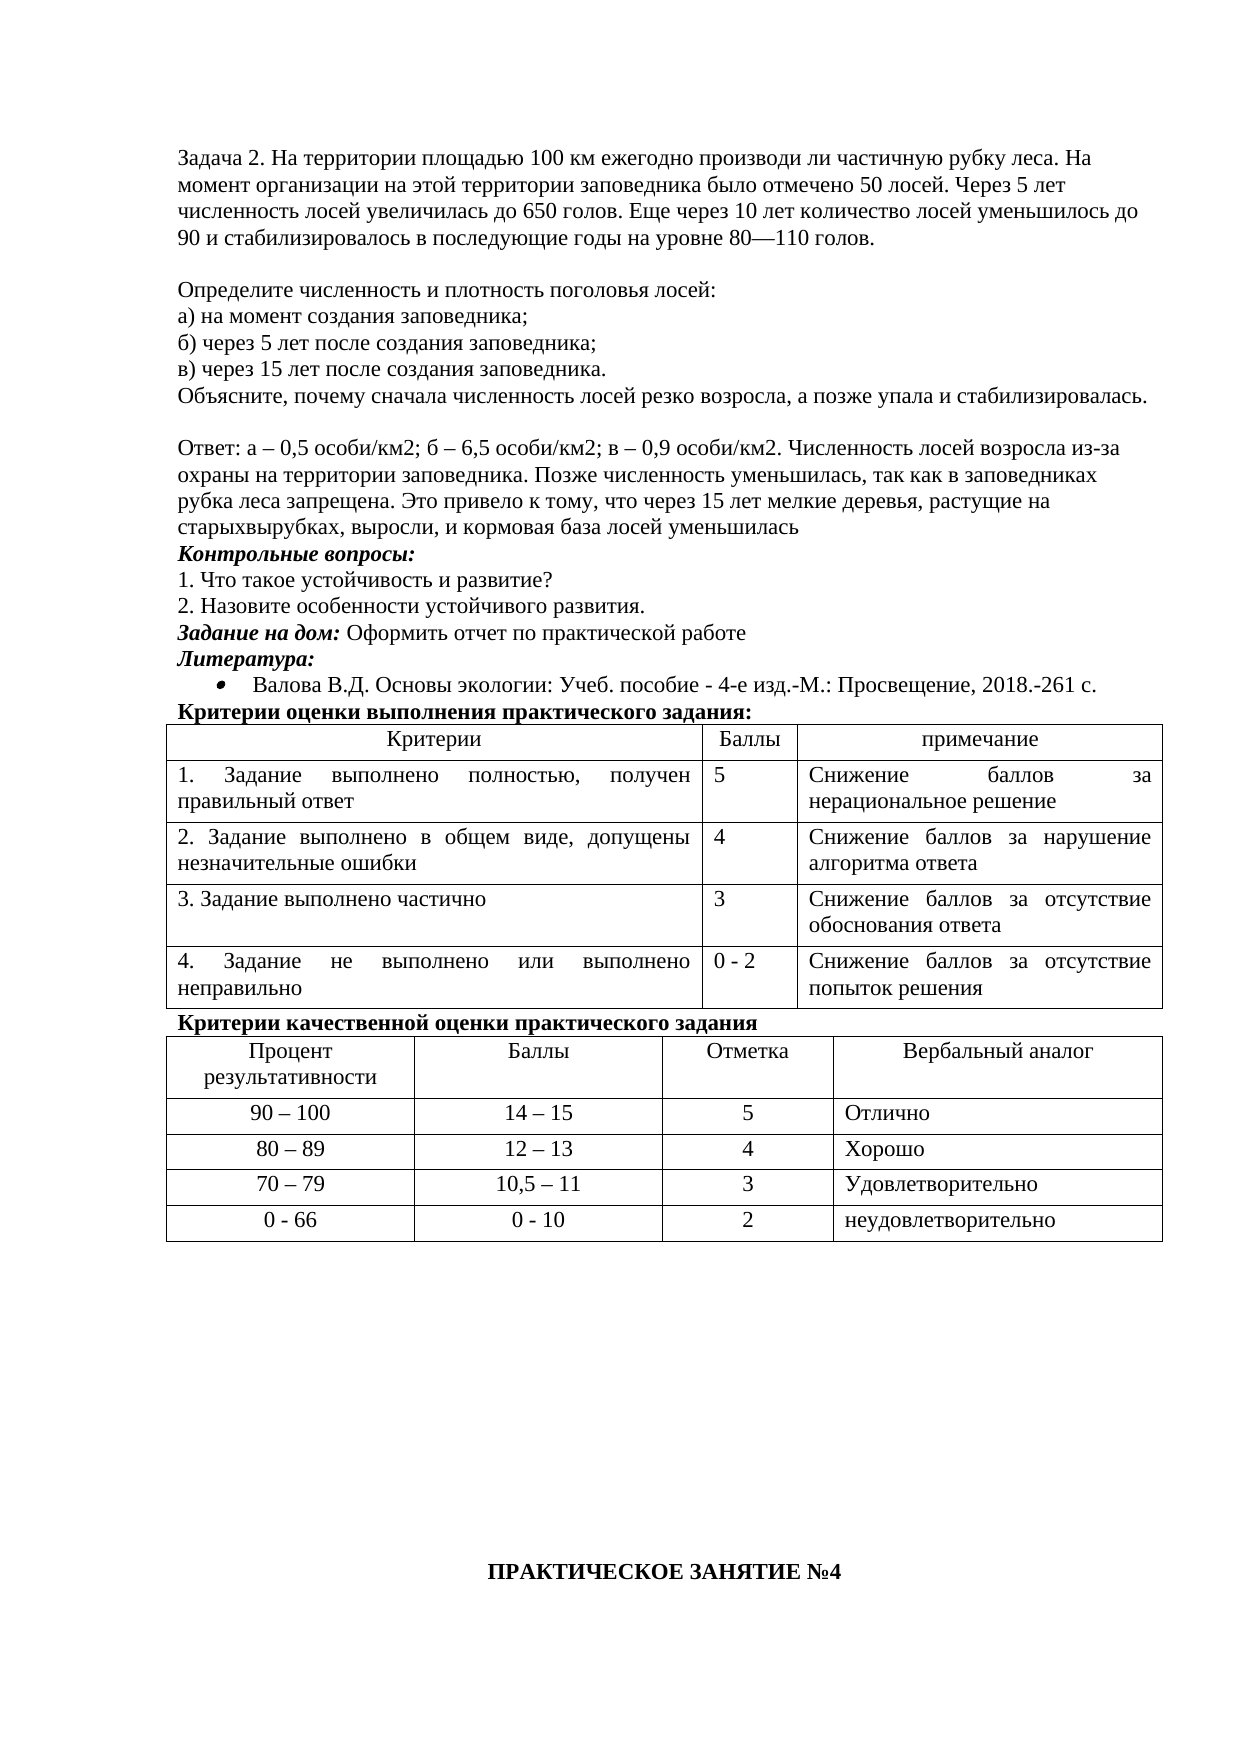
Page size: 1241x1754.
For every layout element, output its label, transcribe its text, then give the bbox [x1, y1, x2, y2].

text Задача 2. На территории площадью 100 км ежегодно производи ли частичную рубку леса. На момент организации на этой территории заповедника было отмечено 50 лосей. Через 5 лет численность лосей увеличилась до 650 голов. Еще через 10 лет количество лосей уменьшилось до 90 и стабилизировалось в последующие годы на уровне 80—110 голов. [177, 144, 1152, 250]
table_cell 5 [663, 1099, 833, 1133]
table_cell 0 - 10 [415, 1206, 662, 1241]
table_cell 70 – 79 [167, 1170, 414, 1205]
table_cell Удовлетворительно [834, 1170, 1162, 1205]
table_cell 12 – 13 [415, 1135, 662, 1169]
table_cell 4 [663, 1135, 833, 1169]
text Объясните, почему сначала численность лосей резко возросла, а позже упала и стабилизировалась. [177, 382, 1152, 408]
table_cell неудовлетворительно [834, 1206, 1162, 1241]
table_header Отметка [663, 1037, 833, 1098]
table_header Критерии [167, 725, 702, 760]
table_cell 5 [703, 761, 797, 822]
table_cell 90 – 100 [167, 1099, 414, 1133]
table_cell 0 - 66 [167, 1206, 414, 1241]
table_header Вербальный аналог [834, 1037, 1162, 1098]
list Валова В.Д. Основы экологии: Учеб. пособие - 4-е изд.-М.: Просвещение, 2018.-261 с. [215, 672, 1152, 698]
text Ответ: а – 0,5 особи/км2; б – 6,5 особи/км2; в – 0,9 особи/км2. Численность лосей возросла из-за охраны на территории заповедника. Позже численность уменьшилась, так как в заповедниках рубка леса запрещена. Это привело к тому, что через 15 лет мелкие деревья, растущие на старыхвырубках, выросли, и кормовая база лосей уменьшилась [177, 434, 1152, 540]
table_header Баллы [415, 1037, 662, 1098]
table_cell Снижение баллов за нарушение алгоритма ответа [798, 823, 1162, 884]
table_cell Снижение баллов за отсутствие обоснования ответа [798, 885, 1162, 946]
table_header Баллы [703, 725, 797, 760]
table_cell Отлично [834, 1099, 1162, 1133]
text Критерии оценки выполнения практического задания: [177, 698, 1152, 724]
table_header Процент результативности [167, 1037, 414, 1098]
table_cell 2. Задание выполнено в общем виде, допущены незначительные ошибки [167, 823, 702, 884]
text Контрольные вопросы: [177, 540, 1152, 566]
text ПРАКТИЧЕСКОЕ ЗАНЯТИЕ №4 [177, 1558, 1152, 1584]
text 2. Назовите особенности устойчивого развития. [177, 592, 1152, 619]
table_cell Снижение баллов за отсутствие попыток решения [798, 947, 1162, 1008]
text а) на момент создания заповедника; [177, 303, 1152, 329]
table_cell 10,5 – 11 [415, 1170, 662, 1205]
text Задание на дом: Оформить отчет по практической работе [177, 619, 1152, 645]
text 1. Что такое устойчивость и развитие? [177, 566, 1152, 592]
table_cell Хорошо [834, 1135, 1162, 1169]
table_cell 80 – 89 [167, 1135, 414, 1169]
text в) через 15 лет после создания заповедника. [177, 355, 1152, 382]
text Определите численность и плотность поголовья лосей: [177, 276, 1152, 303]
table_header примечание [798, 725, 1162, 760]
text Критерии качественной оценки практического задания [177, 1009, 1152, 1036]
table_cell 3 [703, 885, 797, 946]
table_cell 2 [663, 1206, 833, 1241]
text б) через 5 лет после создания заповедника; [177, 329, 1152, 355]
table_cell 4. Задание не выполнено или выполнено неправильно [167, 947, 702, 1008]
text Литература: [177, 645, 1152, 672]
table_cell 3. Задание выполнено частично [167, 885, 702, 946]
table_cell Снижение баллов за нерациональное решение [798, 761, 1162, 822]
table_cell 14 – 15 [415, 1099, 662, 1133]
table_cell 0 - 2 [703, 947, 797, 1008]
table_cell 4 [703, 823, 797, 884]
table_cell 3 [663, 1170, 833, 1205]
table_cell 1. Задание выполнено полностью, получен правильный ответ [167, 761, 702, 822]
